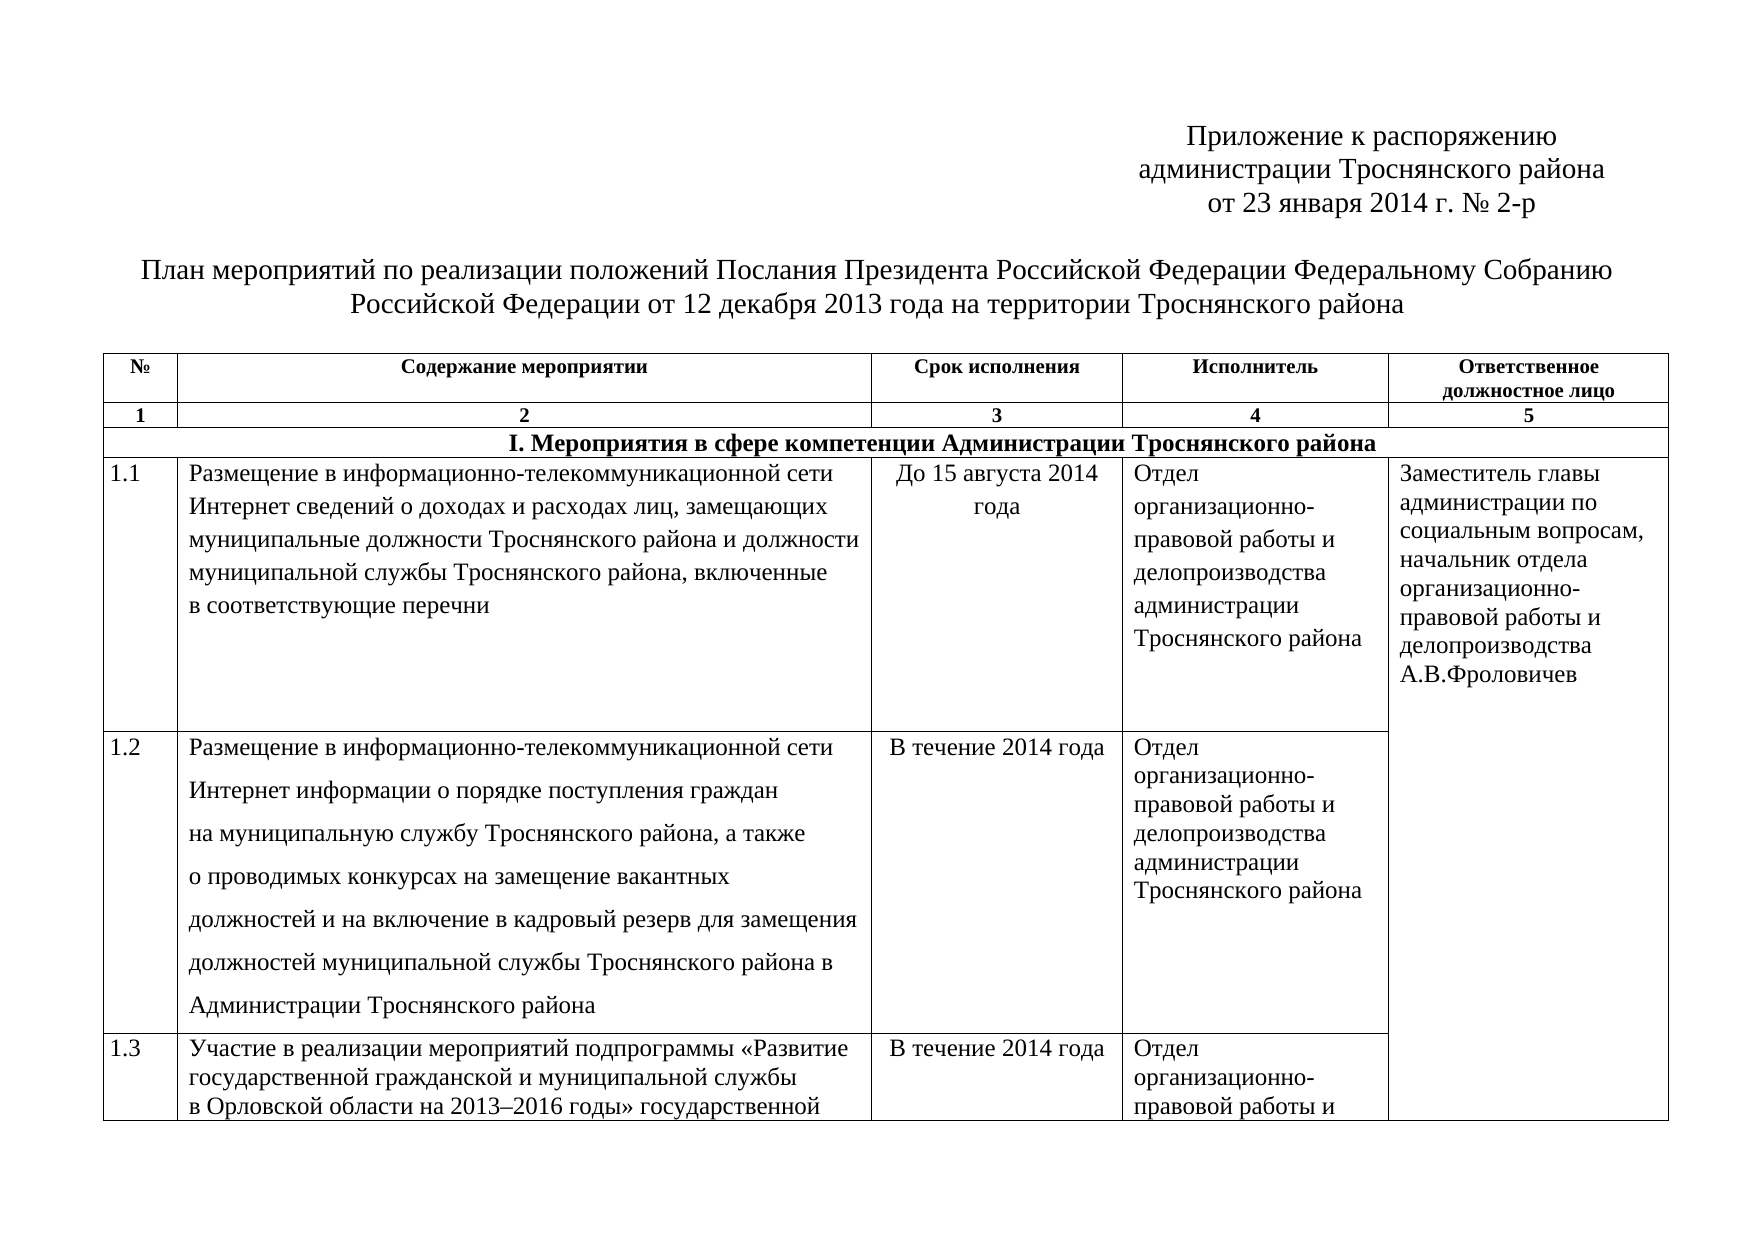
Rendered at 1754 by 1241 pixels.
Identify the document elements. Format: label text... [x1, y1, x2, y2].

table_cell 3 [872, 403, 1122, 427]
text Приложение к распоряжению администрации Троснянского района [1107, 118, 1636, 185]
text План мероприятий по реализации положений Послания Президента Российской Федерации Федеральному Собранию Российской Федерации от 12 декабря 2013 года на территории Троснянского района [118, 252, 1636, 319]
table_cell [178, 1034, 871, 1120]
table_header Ответственное должностное лицо [1389, 354, 1668, 402]
table_cell 1.1 [104, 458, 177, 731]
table_cell 1.3 [104, 1034, 177, 1120]
table_cell В течение 2014 года [872, 1034, 1122, 1120]
table_cell Заместитель главы администрации по социальным вопросам, начальник отдела организационно-правовой работы и делопроизводства А.В.Фроловичев [1389, 458, 1668, 1120]
table_cell Размещение в информационно-телекоммуникационной сети Интернет информации о порядке поступления граждан на муниципальную службу Троснянского района, а также о проводимых конкурсах на замещение вакантных должностей и на включение в кадровый резерв для замещения должностей муниципальной службы Троснянского района в Администрации Троснянского района [178, 732, 871, 1032]
table_cell Размещение в информационно-телекоммуникационной сети Интернет сведений о доходах и расходах лиц, замещающих муниципальные должности Троснянского района и должности муниципальной службы Троснянского района, включенные в соответствующие перечни [178, 458, 871, 731]
table_cell 2 [178, 403, 871, 427]
table_header № [104, 354, 177, 402]
table_cell 5 [1389, 403, 1668, 427]
text от 23 января 2014 г. № 2-р [1107, 185, 1636, 219]
table_header Содержание мероприятии [178, 354, 871, 402]
table_cell 1 [104, 403, 177, 427]
table_header Исполнитель [1123, 354, 1388, 402]
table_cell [1123, 1034, 1388, 1120]
table_cell Отдел организационно-правовой работы и делопроизводства администрации Троснянского района [1123, 732, 1388, 1032]
table_cell 4 [1123, 403, 1388, 427]
table_cell В течение 2014 года [872, 732, 1122, 1032]
table_cell До 15 августа 2014 года [872, 458, 1122, 731]
table_cell 1.2 [104, 732, 177, 1032]
table_cell Отдел организационно-правовой работы и делопроизводства администрации Троснянского района [1123, 458, 1388, 731]
table_cell Мероприятия в сфере компетенции Администрации Троснянского района [104, 428, 1668, 457]
table_header Срок исполнения [872, 354, 1122, 402]
